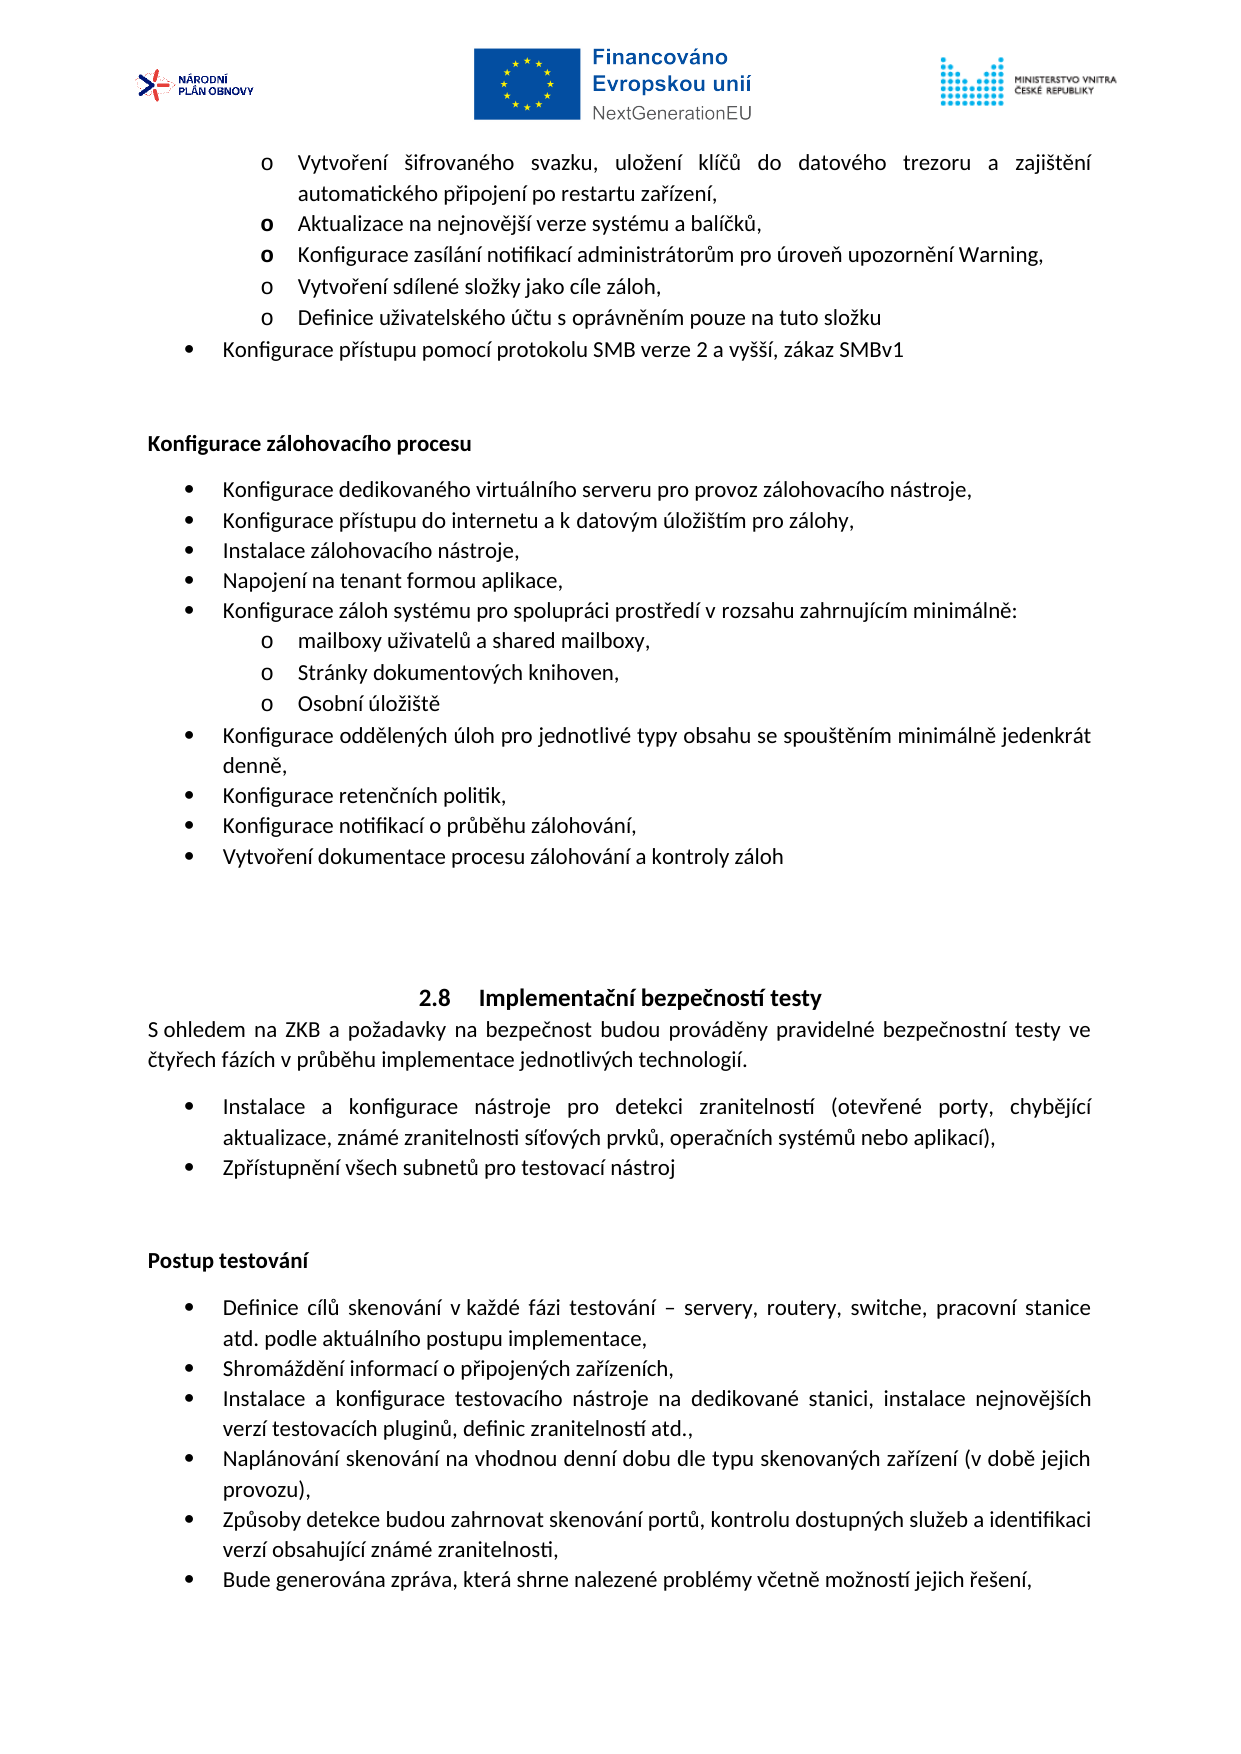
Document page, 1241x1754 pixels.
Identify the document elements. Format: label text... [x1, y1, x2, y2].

list Shromáždění informací o připojených zařízeních, [185, 1354, 1093, 1382]
list Konfigurace záloh systému pro spolupráci prostředí v rozsahu zahrnujícím minimálně: [185, 596, 1093, 624]
list Vytvoření dokumentace procesu zálohování a kontroly záloh [185, 842, 1093, 870]
list Napojení na tenant formou aplikace, [185, 566, 1093, 594]
list Konfigurace notifikací o průběhu zálohování, [185, 812, 1093, 840]
list Definice uživatelského účtu s oprávněním pouze na tuto složku [260, 303, 1093, 333]
list Bude generována zpráva, která shrne nalezené problémy včetně možností jejich řešení, [185, 1565, 1093, 1593]
list Způsoby detekce budou zahrnovat skenování portů, kontrolu dostupných služeb a identifikaci verzí obsahující známé zranitelnosti, [185, 1505, 1093, 1563]
list Instalace zálohovacího nástroje, [185, 536, 1093, 564]
list Konfigurace zasílání notifikací administrátorům pro úroveň upozornění Warning, [260, 241, 1093, 270]
list Instalace a konfigurace nástroje pro detekci zranitelností (otevřené porty, chybějící aktualizace, známé zranitelnosti síťových prvků, operačních systémů nebo aplikací), [185, 1092, 1093, 1151]
list Naplánování skenování na vhodnou denní dobu dle typu skenovaných zařízení (v době jejich provozu), [185, 1444, 1093, 1503]
picture [914, 25, 1139, 137]
list Definice cílů skenování v každé fázi testování – servery, routery, switche, pracovní stanice atd. podle aktuálního postupu implementace, [185, 1293, 1093, 1352]
picture [102, 33, 286, 137]
text Postup testování [148, 1247, 1093, 1275]
list Vytvoření sdílené složky jako cíle záloh, [260, 272, 1093, 301]
picture [466, 37, 772, 129]
text Konfigurace zálohovacího procesu [148, 429, 1093, 457]
list Konfigurace přístupu pomocí protokolu SMB verze 2 a vyšší, zákaz SMBv1 [185, 335, 1093, 363]
list Konfigurace retenčních politik, [185, 781, 1093, 809]
list Aktualizace na nejnovější verze systému a balíčků, [260, 209, 1093, 238]
list mailboxy uživatelů a shared mailboxy, [260, 627, 1093, 656]
list Stránky dokumentových knihoven, [260, 658, 1093, 687]
list Instalace a konfigurace testovacího nástroje na dedikované stanici, instalace nejnovějších verzí testovacích pluginů, definic zranitelností atd., [185, 1384, 1093, 1442]
text Implementační bezpečností testy [148, 982, 1093, 1013]
list Zpřístupnění všech subnetů pro testovací nástroj [185, 1153, 1093, 1181]
list Vytvoření šifrovaného svazku, uložení klíčů do datového trezoru a zajištění automatického připojení po restartu zařízení, [260, 148, 1093, 207]
list Osobní úložiště [260, 689, 1093, 719]
text S ohledem na ZKB a požadavky na bezpečnost budou prováděny pravidelné bezpečnostní testy ve čtyřech fázích v průběhu implementace jednotlivých technologií. [148, 1015, 1093, 1074]
list Konfigurace přístupu do internetu a k datovým úložištím pro zálohy, [185, 506, 1093, 534]
list Konfigurace oddělených úloh pro jednotlivé typy obsahu se spouštěním minimálně jedenkrát denně, [185, 721, 1093, 779]
list Konfigurace dedikovaného virtuálního serveru pro provoz zálohovacího nástroje, [185, 476, 1093, 504]
